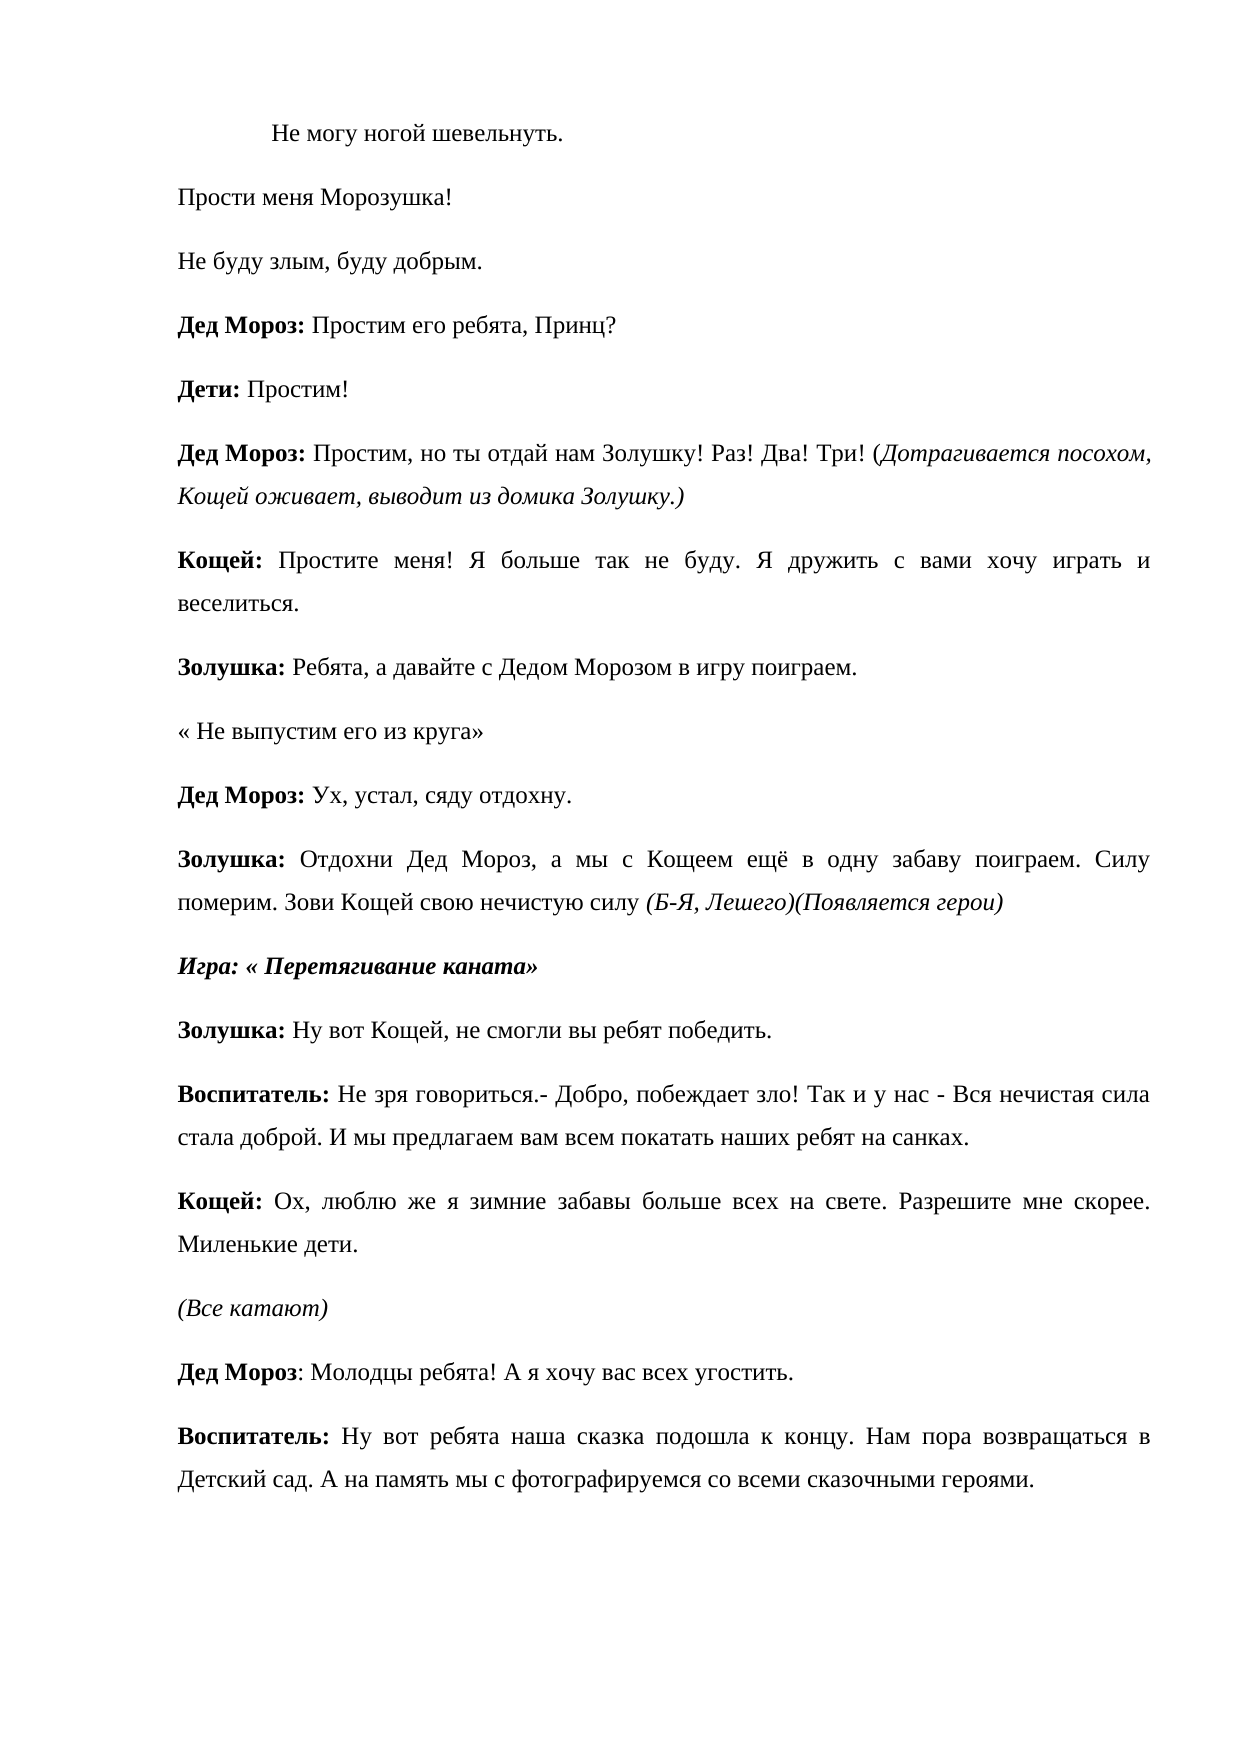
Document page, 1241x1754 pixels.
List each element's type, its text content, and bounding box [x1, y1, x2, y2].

text Игра: « Перетягивание каната» [177, 951, 1152, 980]
text Воспитатель: Ну вот ребята наша сказка подошла к концу. Нам пора возвращаться в Детский сад. А на память мы с фотографируемся со всеми сказочными героями. [177, 1421, 1152, 1493]
text Дед Мороз: Простим, но ты отдай нам Золушку! Раз! Два! Три! (Дотрагивается посохом, Кощей оживает, выводит из домика Золушку.) [177, 438, 1152, 510]
text Кощей: Ох, люблю же я зимние забавы больше всех на свете. Разрешите мне скорее. Миленькие дети. [177, 1186, 1152, 1258]
text Кощей: Простите меня! Я больше так не буду. Я дружить с вами хочу играть и веселиться. [177, 545, 1152, 617]
text Прости меня Морозушка! [177, 182, 1152, 211]
text Дед Мороз: Простим его ребята, Принц? [177, 310, 1152, 339]
text « Не выпустим его из круга» [177, 716, 1152, 745]
text Золушка: Ребята, а давайте с Дедом Морозом в игру поиграем. [177, 652, 1152, 681]
text Не могу ногой шевельнуть. [177, 118, 1152, 147]
text Не буду злым, буду добрым. [177, 246, 1152, 275]
text Дед Мороз: Молодцы ребята! А я хочу вас всех угостить. [177, 1357, 1152, 1386]
text (Все катают) [177, 1293, 1152, 1322]
text Золушка: Отдохни Дед Мороз, а мы с Кощеем ещё в одну забаву поиграем. Силу померим. Зови Кощей свою нечистую силу (Б-Я, Лешего)(Появляется герои) [177, 844, 1152, 916]
text Дети: Простим! [177, 374, 1152, 403]
text Дед Мороз: Ух, устал, сяду отдохну. [177, 780, 1152, 809]
text Воспитатель: Не зря говориться.- Добро, побеждает зло! Так и у нас - Вся нечистая сила стала доброй. И мы предлагаем вам всем покатать наших ребят на санках. [177, 1079, 1152, 1151]
text Золушка: Ну вот Кощей, не смогли вы ребят победить. [177, 1015, 1152, 1044]
